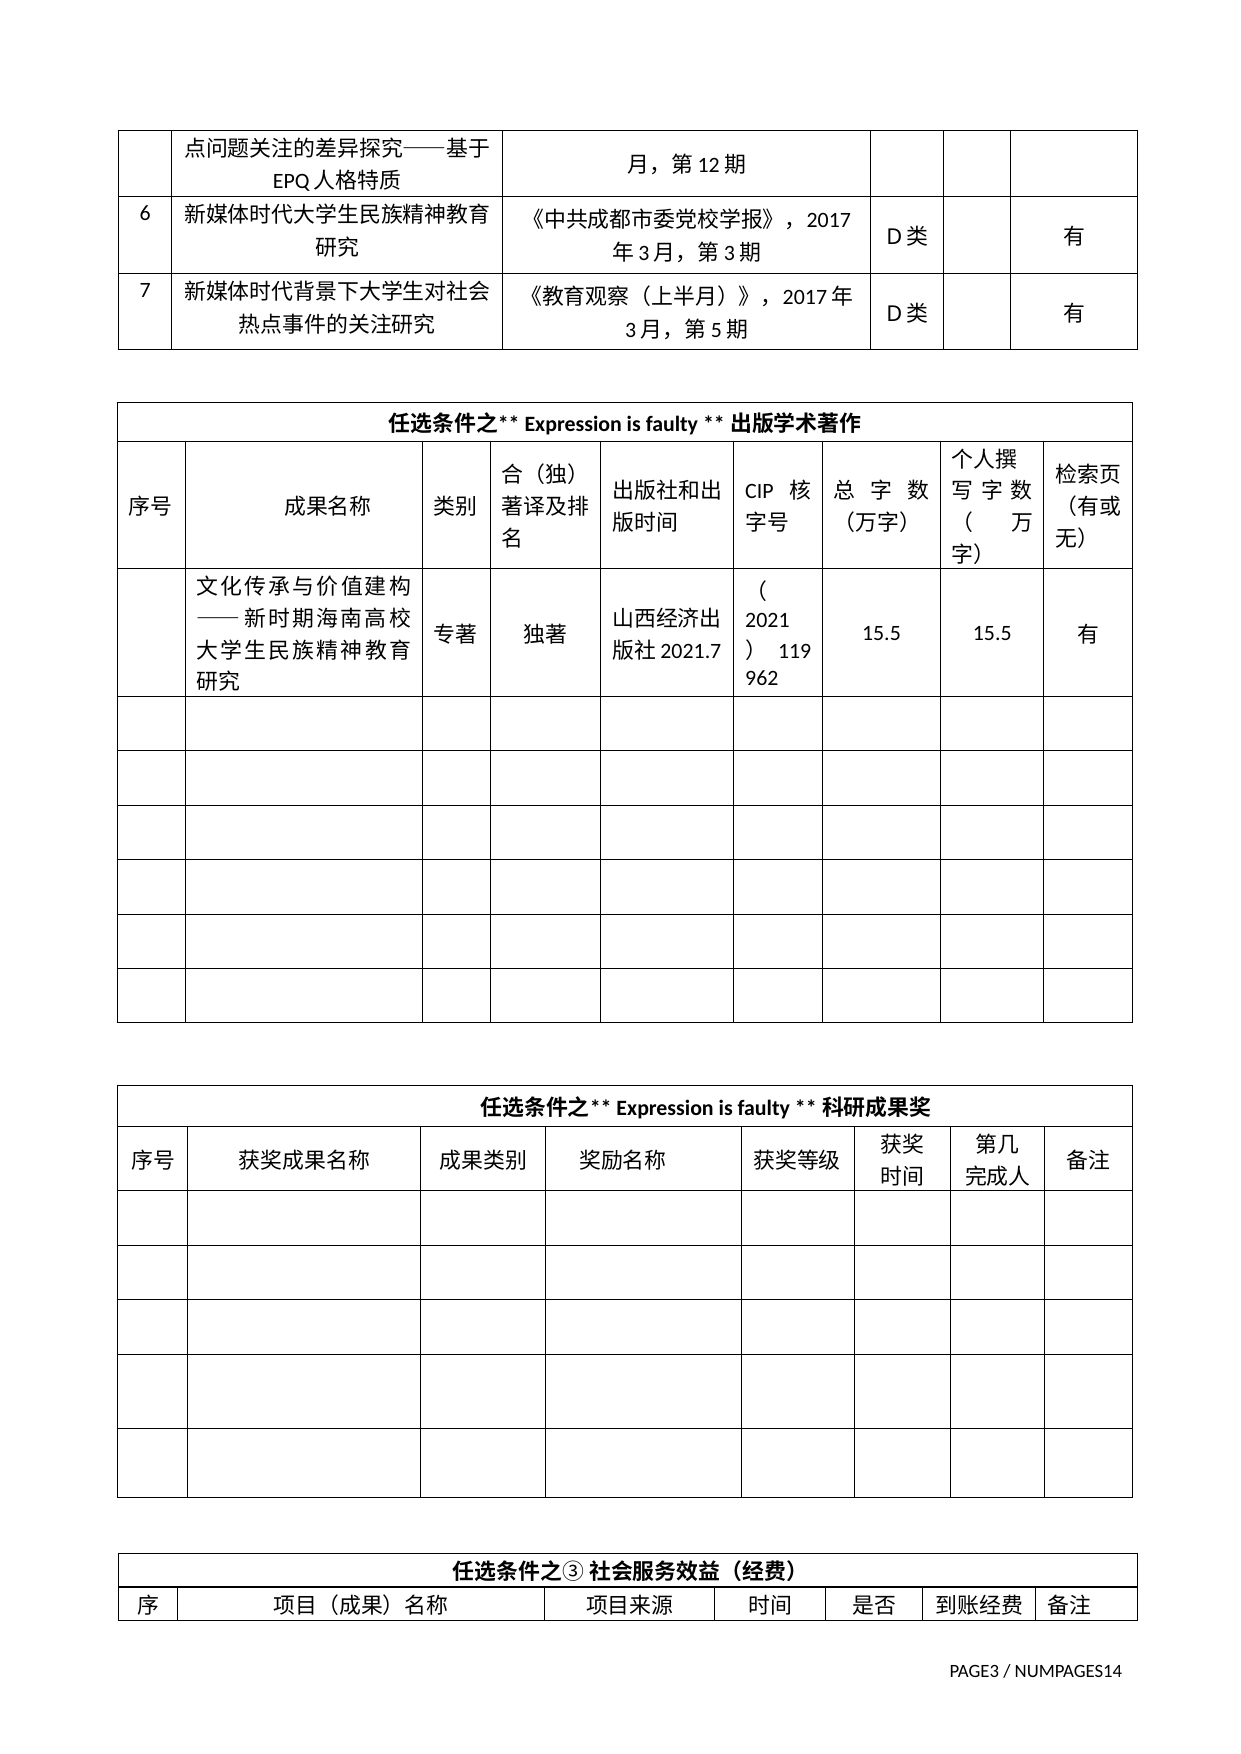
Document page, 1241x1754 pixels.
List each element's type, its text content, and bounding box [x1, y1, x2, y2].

table_cell [1045, 1191, 1132, 1245]
table_cell 获奖 时间 [855, 1127, 950, 1190]
table_cell 独著 [491, 569, 600, 696]
table_cell [823, 969, 940, 1022]
table_cell [421, 1355, 545, 1428]
table_cell 新媒体时代背景下大学生对社会热点事件的关注研究 [172, 274, 502, 349]
table_cell 奖励名称 [546, 1127, 741, 1190]
table_cell [1045, 1355, 1132, 1428]
table_cell 合（独）著译及排名 [491, 442, 600, 568]
table_cell 项目（成果）名称 [178, 1588, 544, 1620]
table_cell [186, 751, 422, 805]
table_cell [186, 969, 422, 1022]
table_cell 获奖等级 [742, 1127, 854, 1190]
table_cell [118, 1191, 187, 1245]
table_cell [951, 1300, 1044, 1353]
table_cell [1044, 860, 1132, 913]
table_cell 时间 [715, 1588, 825, 1620]
table_cell [1044, 915, 1132, 968]
table_cell 成果名称 [186, 442, 422, 568]
table_cell [823, 806, 940, 859]
table_cell [1044, 697, 1132, 750]
table_cell [186, 860, 422, 913]
table_cell [491, 915, 600, 968]
table_cell [1044, 751, 1132, 805]
table_cell [951, 1355, 1044, 1428]
table_cell [734, 860, 822, 913]
table_header 任选条件之③ 社会服务效益（经费） [119, 1554, 1137, 1586]
table_cell 有 [1044, 569, 1132, 696]
table_cell 是否 主持 [826, 1588, 922, 1620]
table_cell 有 [1011, 274, 1137, 349]
table_cell [601, 915, 733, 968]
table_cell [941, 915, 1043, 968]
table_cell 到账经费（万元） [923, 1588, 1035, 1620]
table_cell [734, 697, 822, 750]
table_cell [734, 806, 822, 859]
table_cell [601, 751, 733, 805]
table_cell [118, 806, 185, 859]
table_cell [491, 860, 600, 913]
table_cell [951, 1429, 1044, 1497]
table_cell [944, 197, 1010, 273]
table_cell [118, 860, 185, 913]
table_cell [734, 915, 822, 968]
table_cell [546, 1191, 741, 1245]
table_cell （2021）119962 [734, 569, 822, 696]
table_cell [118, 1246, 187, 1299]
table_cell [855, 1429, 950, 1497]
table_cell [601, 806, 733, 859]
table_cell 备注 [1045, 1127, 1132, 1190]
table_cell [855, 1300, 950, 1353]
table_cell [423, 915, 490, 968]
table_cell 山西经济出版社2021.7 [601, 569, 733, 696]
table_cell [421, 1429, 545, 1497]
table_cell 总字数（万字） [823, 442, 940, 568]
table_cell 有 [1011, 197, 1137, 273]
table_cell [503, 131, 870, 196]
table_cell [186, 806, 422, 859]
table_cell [941, 860, 1043, 913]
table_cell [742, 1246, 854, 1299]
table_cell 备注 [1036, 1588, 1137, 1620]
table_cell [742, 1355, 854, 1428]
table_cell [118, 915, 185, 968]
table_cell [423, 969, 490, 1022]
table_cell 有 [1011, 131, 1137, 196]
table_cell 15.5 [941, 569, 1043, 696]
table_cell [742, 1300, 854, 1353]
table_cell [855, 1191, 950, 1245]
table_cell [823, 751, 940, 805]
table_cell 《教育观察（上半月）》，2017年3月，第5期 [503, 274, 870, 349]
table_cell [491, 969, 600, 1022]
table_cell 7 [119, 274, 171, 349]
table_cell 6 [119, 197, 171, 273]
table_cell [951, 1191, 1044, 1245]
table_cell [423, 751, 490, 805]
table_cell [188, 1246, 420, 1299]
table_header 任选条件之② 科研成果奖 [118, 1086, 1132, 1126]
table_cell 类别 [423, 442, 490, 568]
table_cell [941, 969, 1043, 1022]
table_cell [1044, 969, 1132, 1022]
table_cell [1045, 1300, 1132, 1353]
table_cell [188, 1191, 420, 1245]
table_cell [546, 1246, 741, 1299]
table_cell [491, 806, 600, 859]
table_cell [944, 131, 1010, 196]
table_cell [1045, 1246, 1132, 1299]
table_cell [941, 697, 1043, 750]
table_cell [491, 697, 600, 750]
table_cell [118, 1429, 187, 1497]
table_cell 15.5 [823, 569, 940, 696]
table_cell [186, 697, 422, 750]
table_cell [172, 131, 502, 196]
table_cell [546, 1355, 741, 1428]
table_cell [546, 1429, 741, 1497]
table_header 任选条件之① 出版学术著作 [118, 403, 1132, 441]
table_cell 文化传承与价值建构——新时期海南高校大学生民族精神教育研究 [186, 569, 422, 696]
table_cell [118, 569, 185, 696]
table_cell [188, 1429, 420, 1497]
table_cell 项目来源 [545, 1588, 714, 1620]
table_cell [118, 751, 185, 805]
table_cell [546, 1300, 741, 1353]
table_cell [421, 1300, 545, 1353]
table_cell [421, 1246, 545, 1299]
table_cell [742, 1191, 854, 1245]
table_cell 序号 [118, 1127, 187, 1190]
table_cell [188, 1300, 420, 1353]
table_cell 新媒体时代大学生民族精神教育研究 [172, 197, 502, 273]
table_cell D类 [871, 274, 943, 349]
table_cell [855, 1355, 950, 1428]
table_cell [941, 806, 1043, 859]
table_cell D类 [871, 197, 943, 273]
table_cell 序号 [119, 1588, 177, 1620]
table_cell [855, 1246, 950, 1299]
table_cell [742, 1429, 854, 1497]
table_cell 专著 [423, 569, 490, 696]
table_cell [118, 1355, 187, 1428]
table_cell [1045, 1429, 1132, 1497]
table_cell 获奖成果名称 [188, 1127, 420, 1190]
table_cell [421, 1191, 545, 1245]
table_cell [951, 1246, 1044, 1299]
table_cell [823, 860, 940, 913]
table_cell 第几 完成人 [951, 1127, 1044, 1190]
table_cell [188, 1355, 420, 1428]
table_cell [823, 915, 940, 968]
table_cell 检索页（有或无） [1044, 442, 1132, 568]
table_cell 序号 [118, 442, 185, 568]
table_cell [734, 751, 822, 805]
table_cell [491, 751, 600, 805]
table_cell [734, 969, 822, 1022]
table_cell 成果类别 [421, 1127, 545, 1190]
table_cell [118, 1300, 187, 1353]
table_cell 5 [119, 131, 171, 196]
table_cell D类 [871, 131, 943, 196]
table_cell [941, 751, 1043, 805]
table_cell [601, 969, 733, 1022]
table_cell [423, 806, 490, 859]
table_cell [1044, 806, 1132, 859]
table_cell [423, 860, 490, 913]
table_cell [118, 697, 185, 750]
table_cell 出版社和出版时间 [601, 442, 733, 568]
table_cell [601, 697, 733, 750]
table_cell [186, 915, 422, 968]
table_cell CIP核字号 [734, 442, 822, 568]
table_cell 个人撰 写字数（万字） [941, 442, 1043, 568]
table_cell 《中共成都市委党校学报》，2017年3月，第3期 [503, 197, 870, 273]
table_cell [601, 860, 733, 913]
table_cell [823, 697, 940, 750]
table_cell [944, 274, 1010, 349]
table_cell [423, 697, 490, 750]
table_cell [118, 969, 185, 1022]
